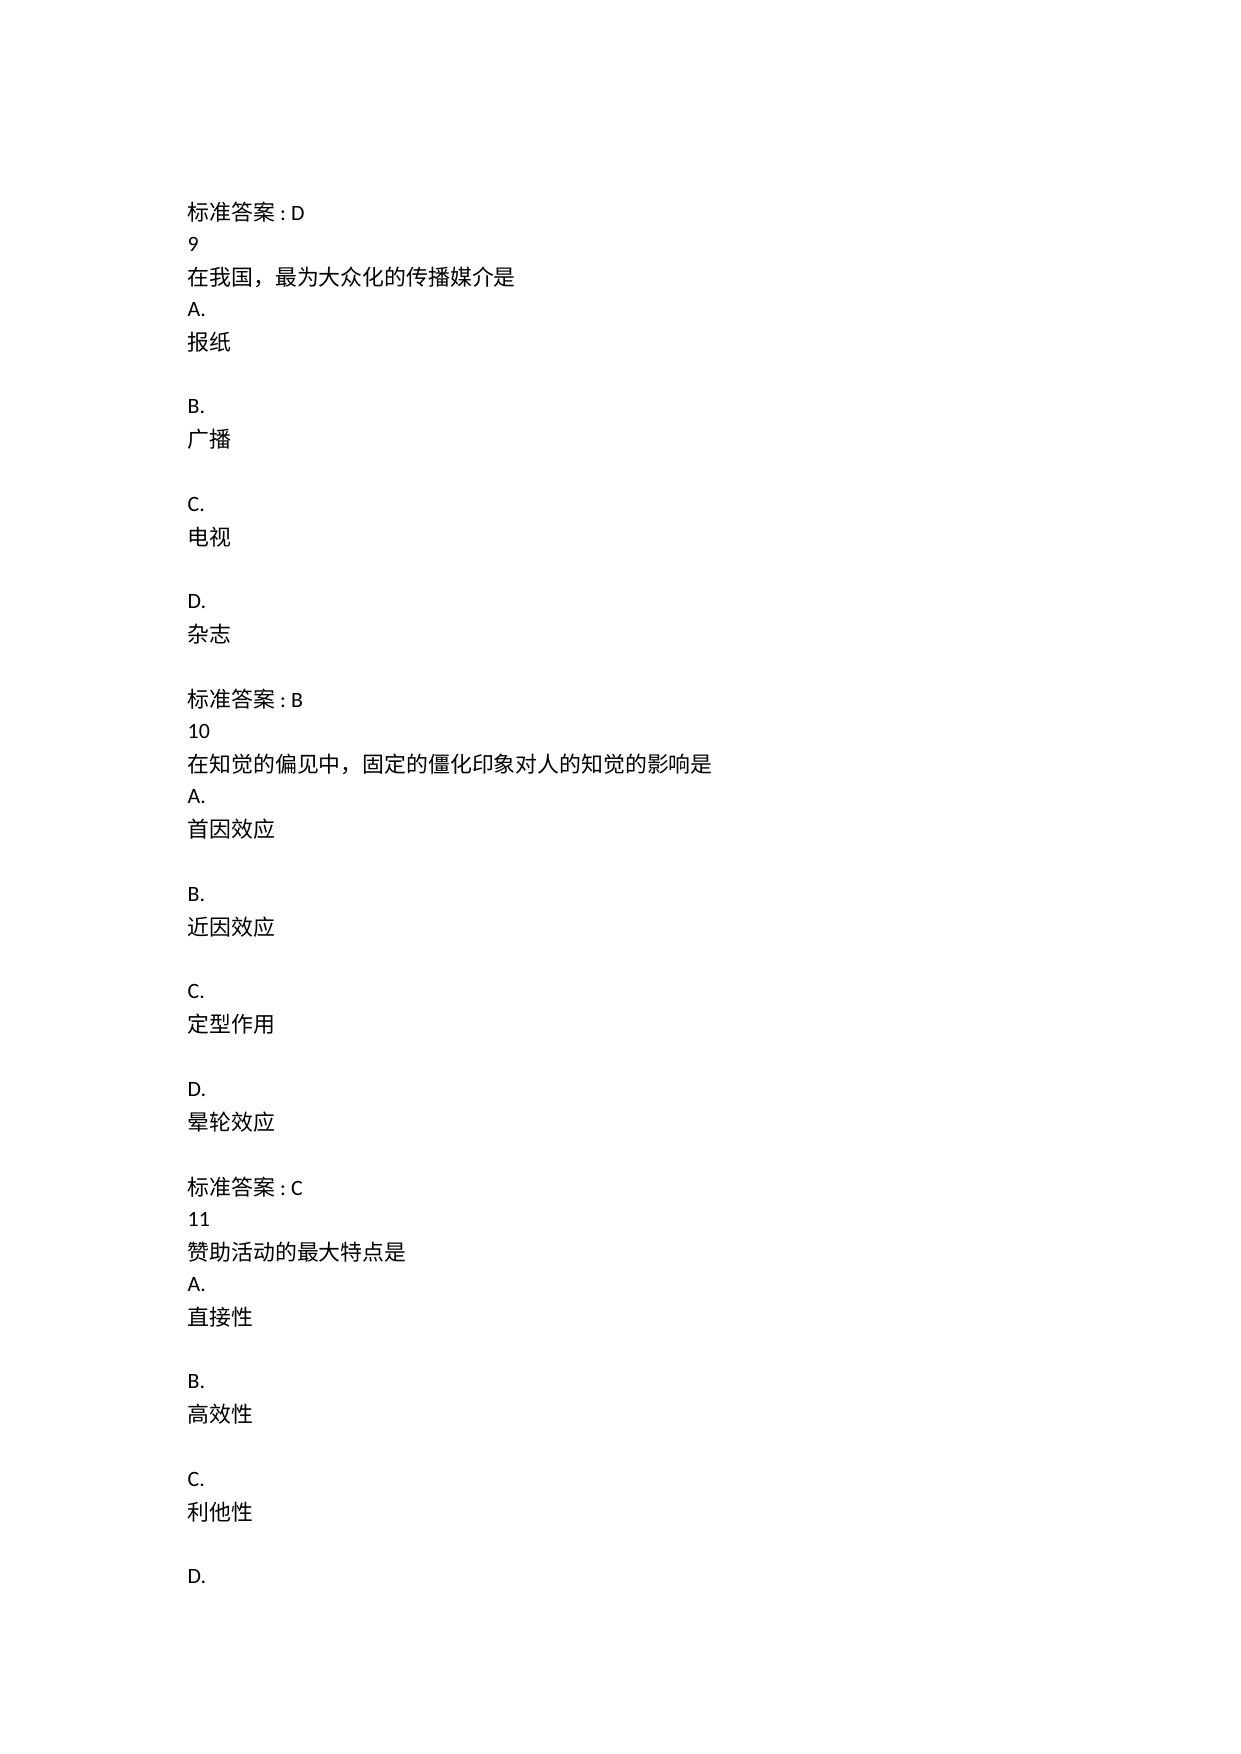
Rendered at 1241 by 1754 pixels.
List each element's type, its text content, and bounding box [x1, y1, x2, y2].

text 首因效应 [187, 812, 1053, 844]
text A. [187, 292, 1053, 324]
text 广播 [187, 422, 1053, 454]
text 直接性 [187, 1299, 1053, 1332]
text D. [187, 584, 1053, 617]
text A. [187, 779, 1053, 812]
text 杂志 [187, 617, 1053, 649]
text B. [187, 1364, 1053, 1397]
text D. [187, 1072, 1053, 1104]
text 赞助活动的最大特点是 [187, 1234, 1053, 1267]
text 标准答案 : D [187, 194, 1053, 227]
text 定型作用 [187, 1007, 1053, 1039]
text 利他性 [187, 1494, 1053, 1527]
text D. [187, 1559, 1053, 1592]
text 在知觉的偏见中，固定的僵化印象对人的知觉的影响是 [187, 747, 1053, 779]
text 标准答案 : C [187, 1169, 1053, 1202]
text A. [187, 1267, 1053, 1299]
text 10 [187, 714, 1053, 747]
text C. [187, 1462, 1053, 1494]
text 电视 [187, 519, 1053, 552]
text B. [187, 389, 1053, 422]
text 高效性 [187, 1397, 1053, 1429]
text 11 [187, 1202, 1053, 1234]
text 9 [187, 227, 1053, 259]
text C. [187, 487, 1053, 519]
text 近因效应 [187, 909, 1053, 942]
text 报纸 [187, 324, 1053, 357]
text 在我国，最为大众化的传播媒介是 [187, 259, 1053, 292]
text 晕轮效应 [187, 1104, 1053, 1137]
text B. [187, 877, 1053, 909]
text 标准答案 : B [187, 682, 1053, 714]
text C. [187, 974, 1053, 1007]
